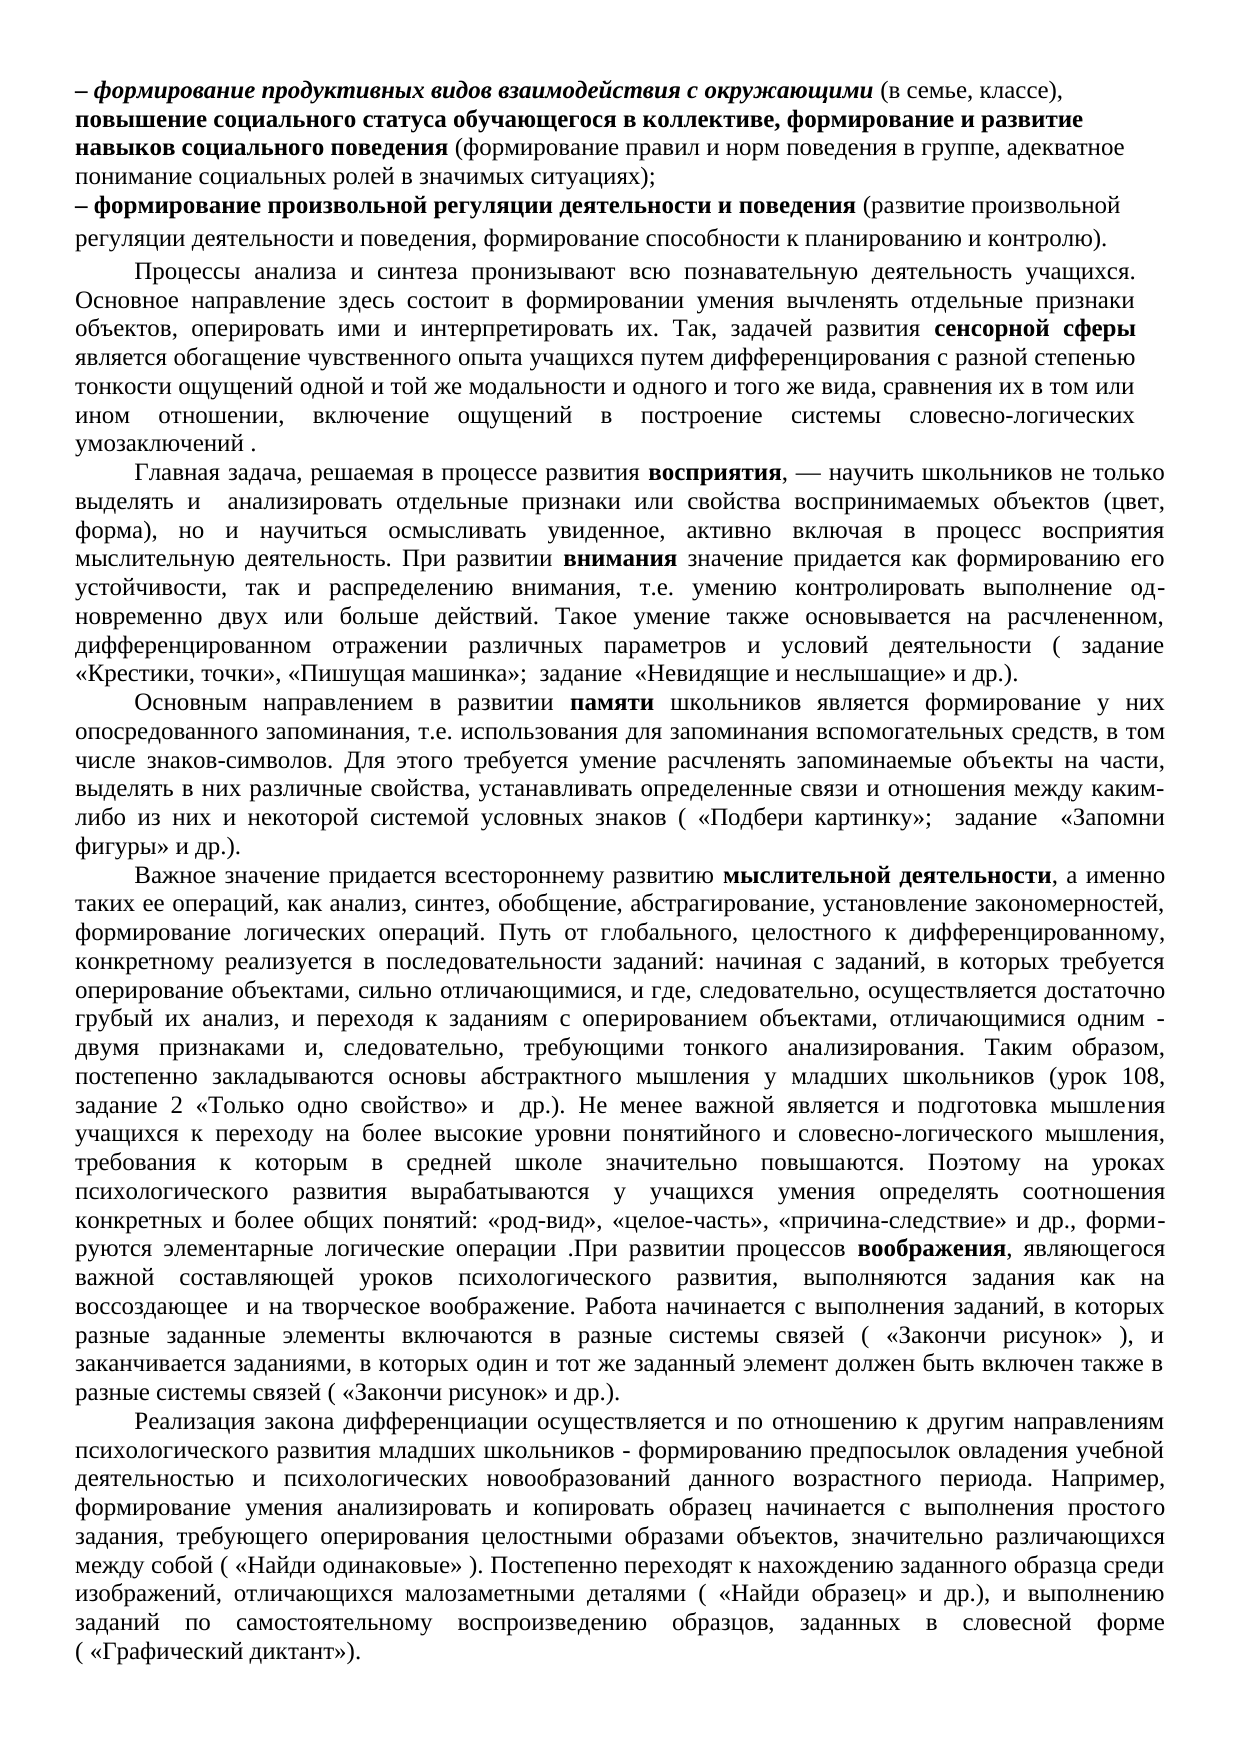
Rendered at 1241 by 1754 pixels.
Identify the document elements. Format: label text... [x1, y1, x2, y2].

text Главная задача, решаемая в процессе развития восприятия, — научить школьников не только выделять и анализировать отдельные признаки или свойства воспринимаемых объектов (цвет, форма), но и научиться осмысливать увиденное, активно включая в процесс восприятия мыслительную деятельность. При развитии внимания значение придается как формированию его устойчивости, так и распределению внимания, т.е. умению контролировать выполнение одновременно двух или больше действий. Такое умение также основывается на расчлененном, дифференцированном отражении различных параметров и условий деятельности ( задание «Крестики, точки», «Пишущая машинка»; задание «Невидящие и неслышащие» и др.). [75, 457, 1165, 687]
text Основным направлением в развитии памяти школьников является формирование у них опосредованного запоминания, т.е. использования для запоминания вспомогательных средств, в том числе знаков-символов. Для этого требуется умение расчленять запоминаемые объекты на части, выделять в них различные свойства, устанавливать определенные связи и отношения между каким-либо из них и некоторой системой условных знаков ( «Подбери картинку»; задание «Запомни фигуры» и др.). [75, 687, 1165, 860]
text – формирование продуктивных видов взаимодействия с окружающими (в семье, классе), повышение социального статуса обучающегося в коллективе, формирование и развитие навыков социального поведения (формирование правил и норм поведения в группе, адекватное понимание социальных ролей в значимых ситуациях); [75, 75, 1165, 190]
text Важное значение придается всестороннему развитию мыслительной деятельности, а именно таких ее операций, как анализ, синтез, обобщение, абстрагирование, установление закономерностей, формирование логических операций. Путь от глобального, целостного к дифференцированному, конкретному реализуется в последовательности заданий: начиная с заданий, в которых требуется оперирование объектами, сильно отличающимися, и где, следовательно, осуществляется достаточно грубый их анализ, и переходя к заданиям с оперированием объектами, отличающимися одним - двумя признаками и, следовательно, требующими тонкого анализирования. Таким образом, постепенно закладываются основы абстрактного мышления у младших школьников (урок 108, задание 2 «Только одно свойство» и др.). Не менее важной является и подготовка мышления учащихся к переходу на более высокие уровни понятийного и словесно-логического мышления, требования к которым в средней школе значительно повышаются. Поэтому на уроках психологического развития вырабатываются у учащихся умения определять соотношения конкретных и более общих понятий: «род-вид», «целое-часть», «причина-следствие» и др., формируются элементарные логические операции .При развитии процессов воображения, являющегося важной составляющей уроков психологического развития, выполняются задания как на воссоздающее и на творческое воображение. Работа начинается с выполнения заданий, в которых разные заданные элементы включаются в разные системы связей ( «Закончи рисунок» ), и заканчивается заданиями, в которых один и тот же заданный элемент должен быть включен также в разные системы связей ( «Закончи рисунок» и др.). [75, 860, 1165, 1406]
text Реализация закона дифференциации осуществляется и по отношению к другим направлениям психологического развития младших школьников - формированию предпосылок овладения учебной деятельностью и психологических новообразований данного возрастного периода. Например, формирование умения анализировать и копировать образец начинается с выполнения простого задания, требующего оперирования целостными образами объектов, значительно различающихся между собой ( «Найди одинаковые» ). Постепенно переходят к нахождению заданного образца среди изображений, отличающихся малозаметными деталями ( «Найди образец» и др.), и выполнению заданий по самостоятельному воспроизведению образцов, заданных в словесной форме ( «Графический диктант»). [75, 1406, 1165, 1665]
text – формирование произвольной регуляции деятельности и поведения (развитие произвольной регуляции деятельности и поведения, формирование способности к планированию и контролю). [75, 190, 1165, 252]
text Процессы анализа и синтеза пронизывают всю познавательную деятельность учащихся. Основное направление здесь состоит в формировании умения вычленять отдельные признаки объектов, оперировать ими и интерпретировать их. Так, задачей развития сенсорной сферы является обогащение чувственного опыта учащихся путем дифференцирования с разной степенью тонкости ощущений одной и той же модальности и одного и того же вида, сравнения их в том или ином отношении, включение ощущений в построение системы словесно-логических умозаключений . [75, 256, 1136, 457]
